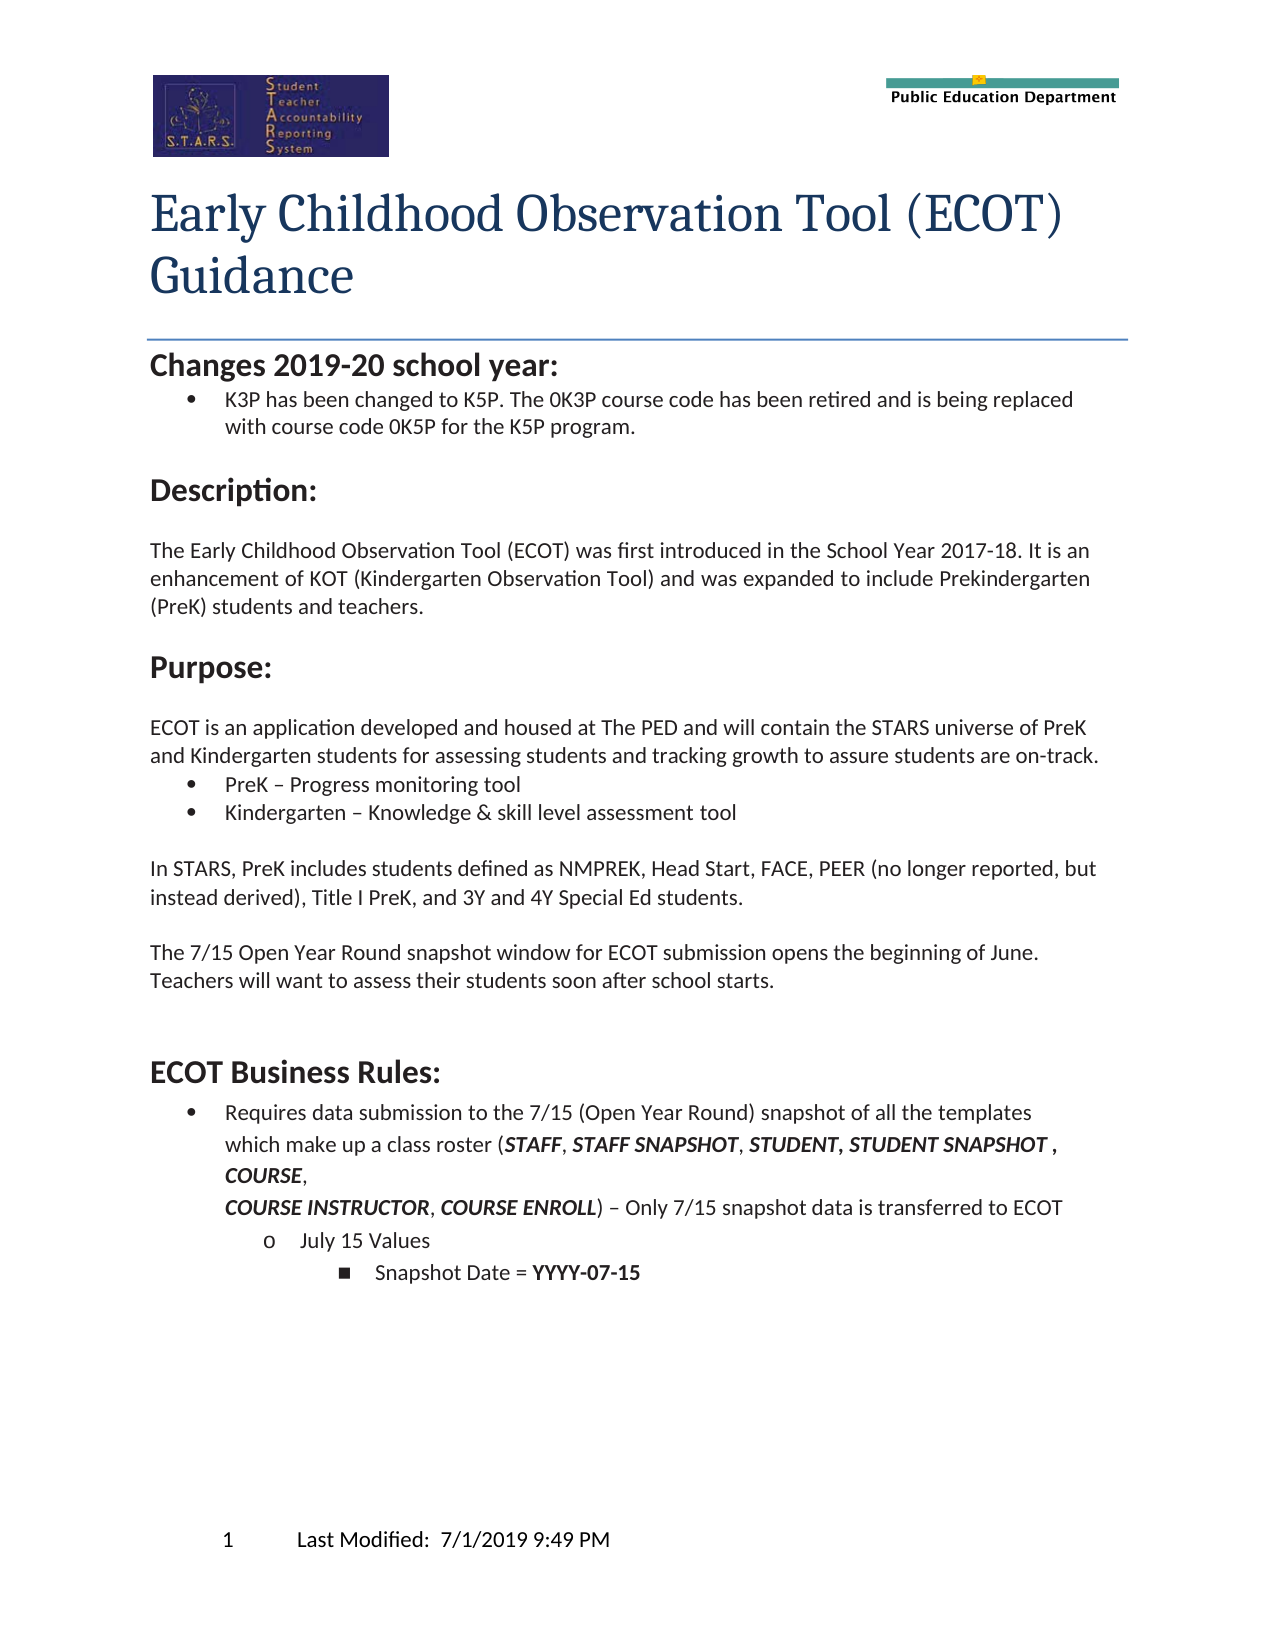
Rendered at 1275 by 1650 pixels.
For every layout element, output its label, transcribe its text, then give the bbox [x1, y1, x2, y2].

list PreK – Progress monitoring tool [187, 769, 1135, 798]
text The 7/15 Open Year Round snapshot window for ECOT submission opens the beginning of June. Teachers will want to assess their students soon after school starts. [150, 939, 1042, 994]
subtitle Purpose: [150, 646, 1135, 687]
subtitle ECOT Business Rules: [150, 1051, 1135, 1092]
picture [852, 75, 1136, 132]
text In STARS, PreK includes students defined as NMPREK, Head Start, FACE, PEER (no longer reported, but instead derived), Title I PreK, and 3Y and 4Y Special Ed students. [150, 854, 1100, 911]
list Requires data submission to the 7/15 (Open Year Round) snapshot of all the templates which make up a class roster (STAFF, STAFF SNAPSHOT, STUDENT, STUDENT SNAPSHOT , COURSE, [187, 1098, 1092, 1189]
list July 15 Values [262, 1226, 1135, 1255]
text Early Childhood Observation Tool (ECOT) Guidance [150, 183, 1100, 307]
text ECOT is an application developed and housed at The PED and will contain the STARS universe of PreK and Kindergarten students for assessing students and tracking growth to assure students are on-track. [150, 713, 1103, 769]
text COURSE INSTRUCTOR, COURSE ENROLL) – Only 7/15 snapshot data is transferred to ECOT [225, 1193, 1135, 1222]
subtitle Description: [150, 469, 1135, 509]
picture [153, 75, 389, 157]
list K3P has been changed to K5P. The 0K3P course code has been retired and is being replaced with course code 0K5P for the K5P program. [187, 385, 1112, 440]
list Snapshot Date = YYYY-07-15 [337, 1258, 1135, 1286]
list Kindergarten – Knowledge & skill level assessment tool [187, 798, 1135, 827]
text The Early Childhood Observation Tool (ECOT) was first introduced in the School Year 2017-18. It is an enhancement of KOT (Kindergarten Observation Tool) and was expanded to include Prekindergarten (PreK) students and teachers. [150, 536, 1092, 620]
subtitle Changes 2019-20 school year: [150, 335, 1135, 385]
